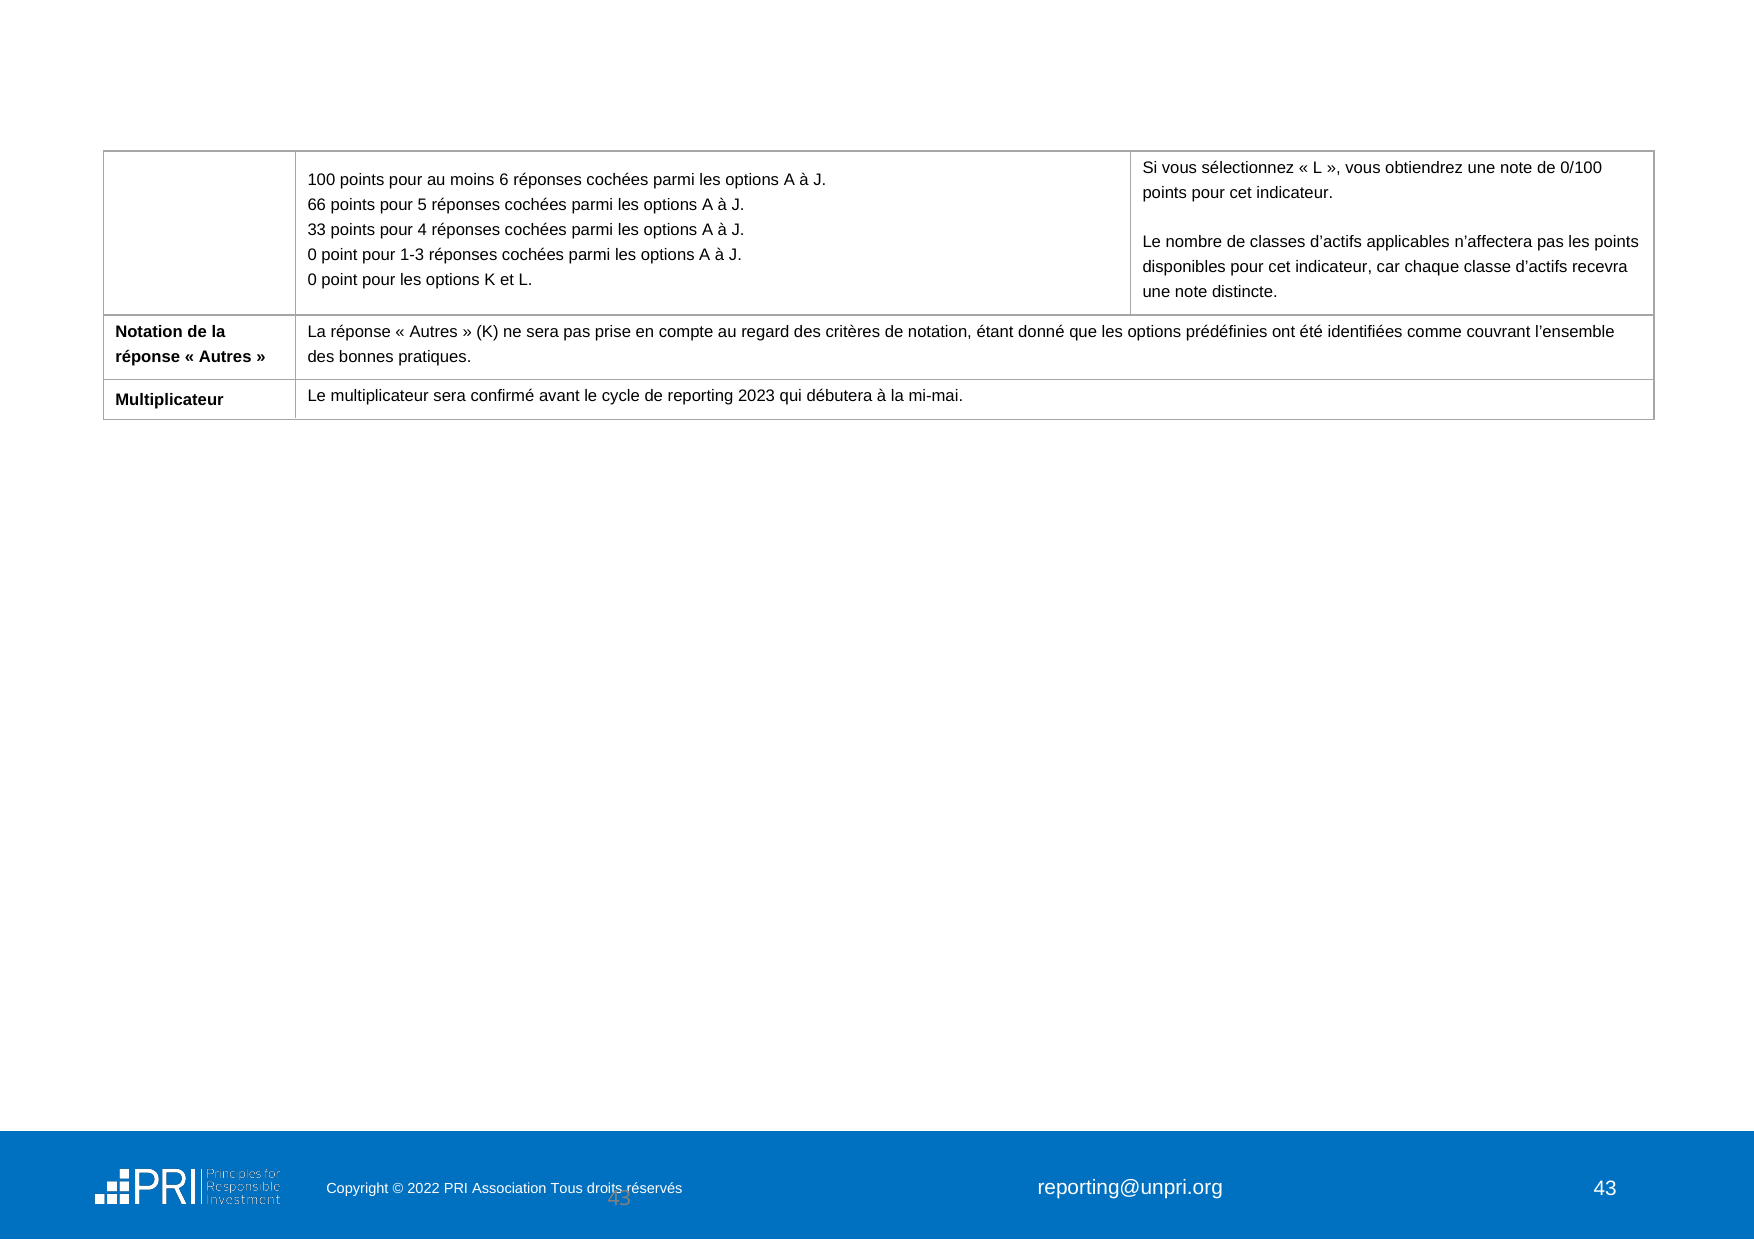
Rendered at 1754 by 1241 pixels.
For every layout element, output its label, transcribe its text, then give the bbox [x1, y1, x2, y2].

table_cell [296, 152, 1130, 314]
table_cell Notation de la réponse « Autres » [104, 316, 295, 379]
table_cell La réponse « Autres » (K) ne sera pas prise en compte au regard des critères de notation, étant donné que les options prédéfinies ont été identifiées comme couvrant l’ensemble des bonnes pratiques. [296, 316, 1653, 379]
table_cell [1131, 152, 1653, 314]
picture [92, 1166, 282, 1207]
table_cell Le multiplicateur sera confirmé avant le cycle de reporting 2023 qui débutera à la mi-mai. [296, 380, 1653, 418]
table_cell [104, 152, 295, 314]
table_cell Multiplicateur [104, 380, 295, 418]
